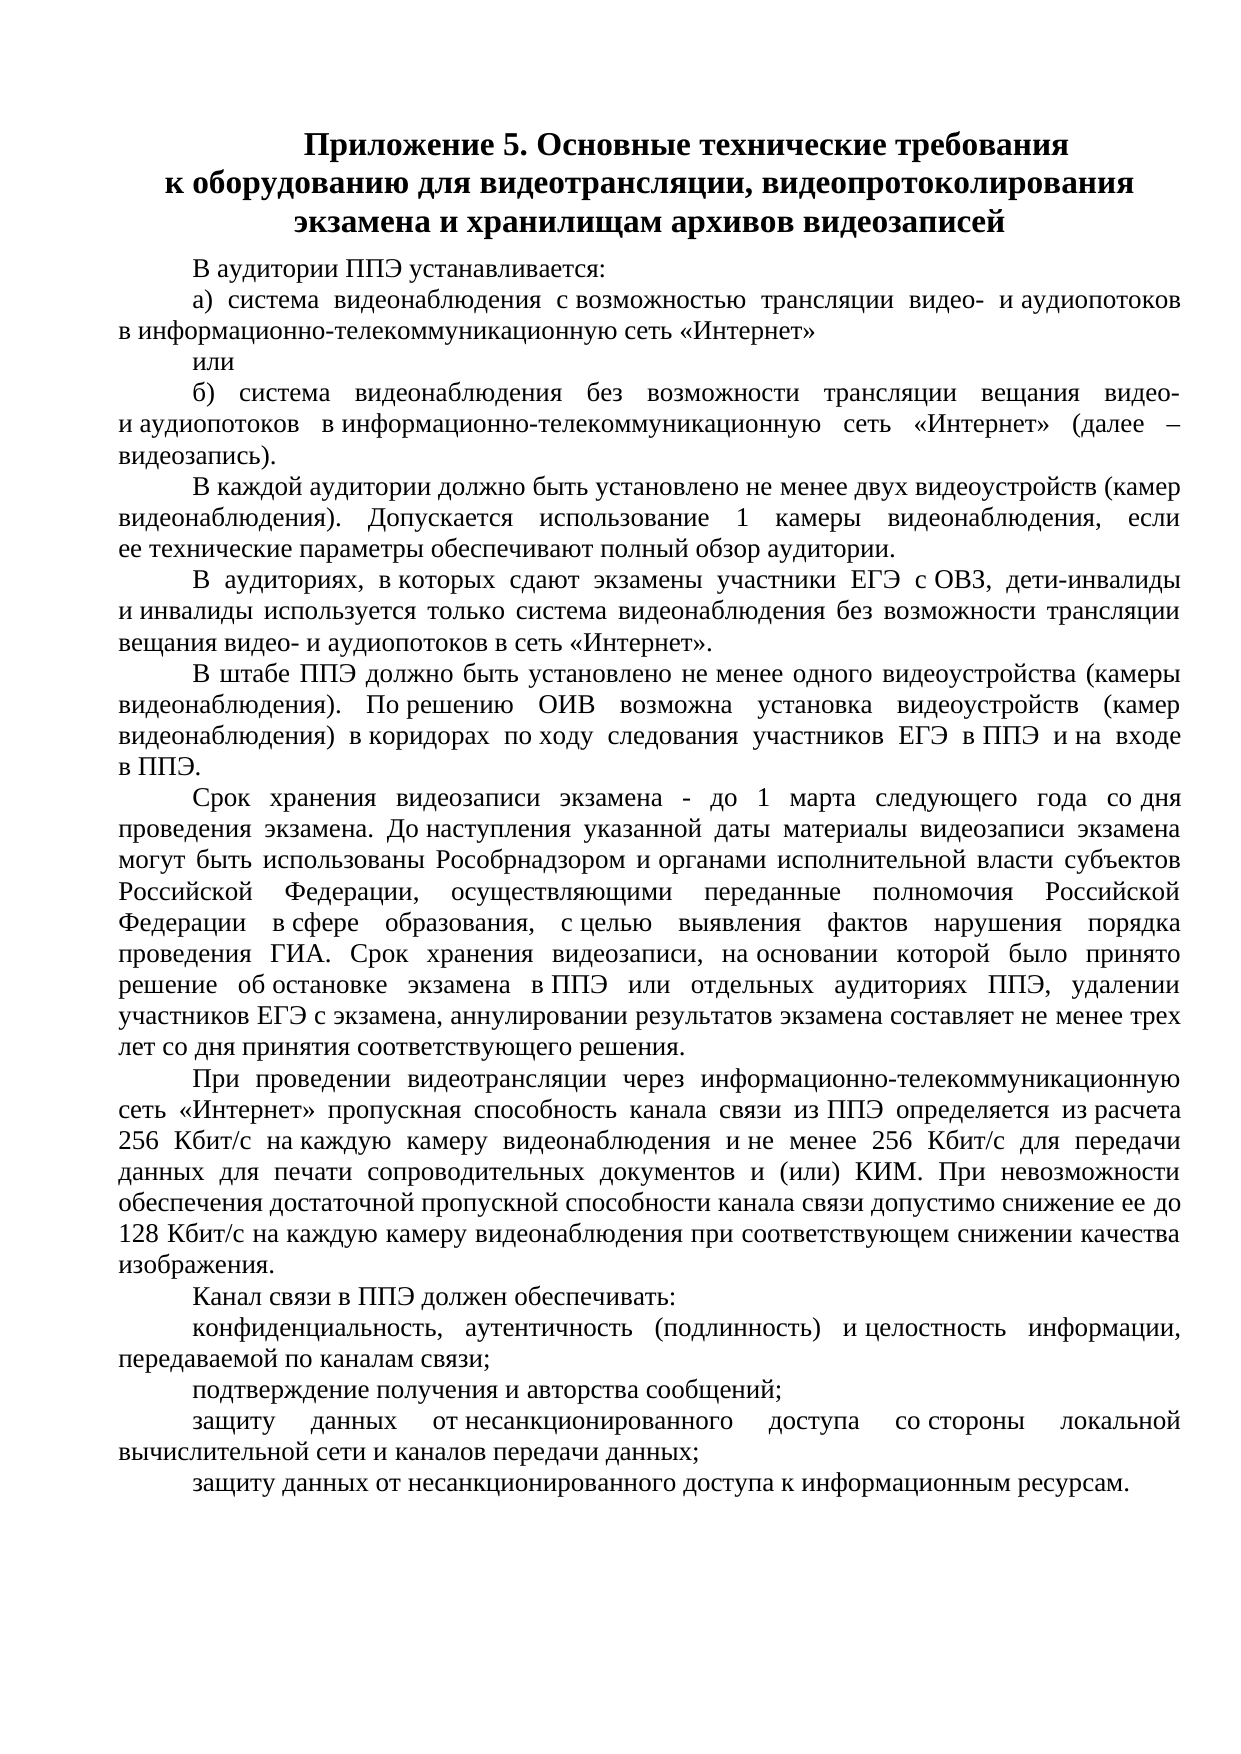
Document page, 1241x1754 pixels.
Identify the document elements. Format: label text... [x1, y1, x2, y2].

text б) система видеонаблюдения без возможности трансляции вещания видео- и аудиопотоков в информационно-телекоммуникационную сеть «Интернет» (далее – видеозапись). [118, 376, 1181, 470]
text При проведении видеотрансляции через информационно-телекоммуникационную сеть «Интернет» пропускная способность канала связи из ППЭ определяется из расчета 256 Кбит/с на каждую камеру видеонаблюдения и не менее 256 Кбит/с для передачи данных для печати сопроводительных документов и (или) КИМ. При невозможности обеспечения достаточной пропускной способности канала связи допустимо снижение ее до 128 Кбит/с на каждую камеру видеонаблюдения при соответствующем снижении качества изображения. [118, 1062, 1181, 1280]
text В аудиториях, в которых сдают экзамены участники ЕГЭ с ОВЗ, дети-инвалиды и инвалиды используется только система видеонаблюдения без возможности трансляции вещания видео- и аудиопотоков в сеть «Интернет». [118, 563, 1181, 657]
text Срок хранения видеозаписи экзамена - до 1 марта следующего года со дня проведения экзамена. До наступления указанной даты материалы видеозаписи экзамена могут быть использованы Рособрнадзором и органами исполнительной власти субъектов Российской Федерации, осуществляющими переданные полномочия Российской Федерации в сфере образования, с целью выявления фактов нарушения порядка проведения ГИА. Срок хранения видеозаписи, на основании которой было принято решение об остановке экзамена в ППЭ или отдельных аудиториях ППЭ, удалении участников ЕГЭ с экзамена, аннулировании результатов экзамена составляет не менее трех лет со дня принятия соответствующего решения. [118, 781, 1181, 1062]
text Канал связи в ППЭ должен обеспечивать: [118, 1280, 1181, 1311]
text защиту данных от несанкционированного доступа к информационным ресурсам. [118, 1467, 1181, 1498]
subtitle Приложение 5. Основные технические требования к оборудованию для видеотрансляции, видеопротоколирования экзамена и хранилищам архивов видеозаписей [118, 124, 1181, 239]
text защиту данных от несанкционированного доступа со стороны локальной вычислительной сети и каналов передачи данных; [118, 1404, 1181, 1467]
text конфиденциальность, аутентичность (подлинность) и целостность информации, передаваемой по каналам связи; [118, 1311, 1181, 1373]
text подтверждение получения и авторства сообщений; [118, 1373, 1181, 1404]
text В штабе ППЭ должно быть установлено не менее одного видеоустройства (камеры видеонаблюдения). По решению ОИВ возможна установка видеоустройств (камер видеонаблюдения) в коридорах по ходу следования участников ЕГЭ в ППЭ и на входе в ППЭ. [118, 657, 1181, 781]
text а) система видеонаблюдения с возможностью трансляции видео- и аудиопотоков в информационно-телекоммуникационную сеть «Интернет» [118, 283, 1181, 345]
text В аудитории ППЭ устанавливается: [118, 252, 1181, 283]
text или [118, 345, 1181, 376]
text В каждой аудитории должно быть установлено не менее двух видеоустройств (камер видеонаблюдения). Допускается использование 1 камеры видеонаблюдения, если ее технические параметры обеспечивают полный обзор аудитории. [118, 470, 1181, 563]
